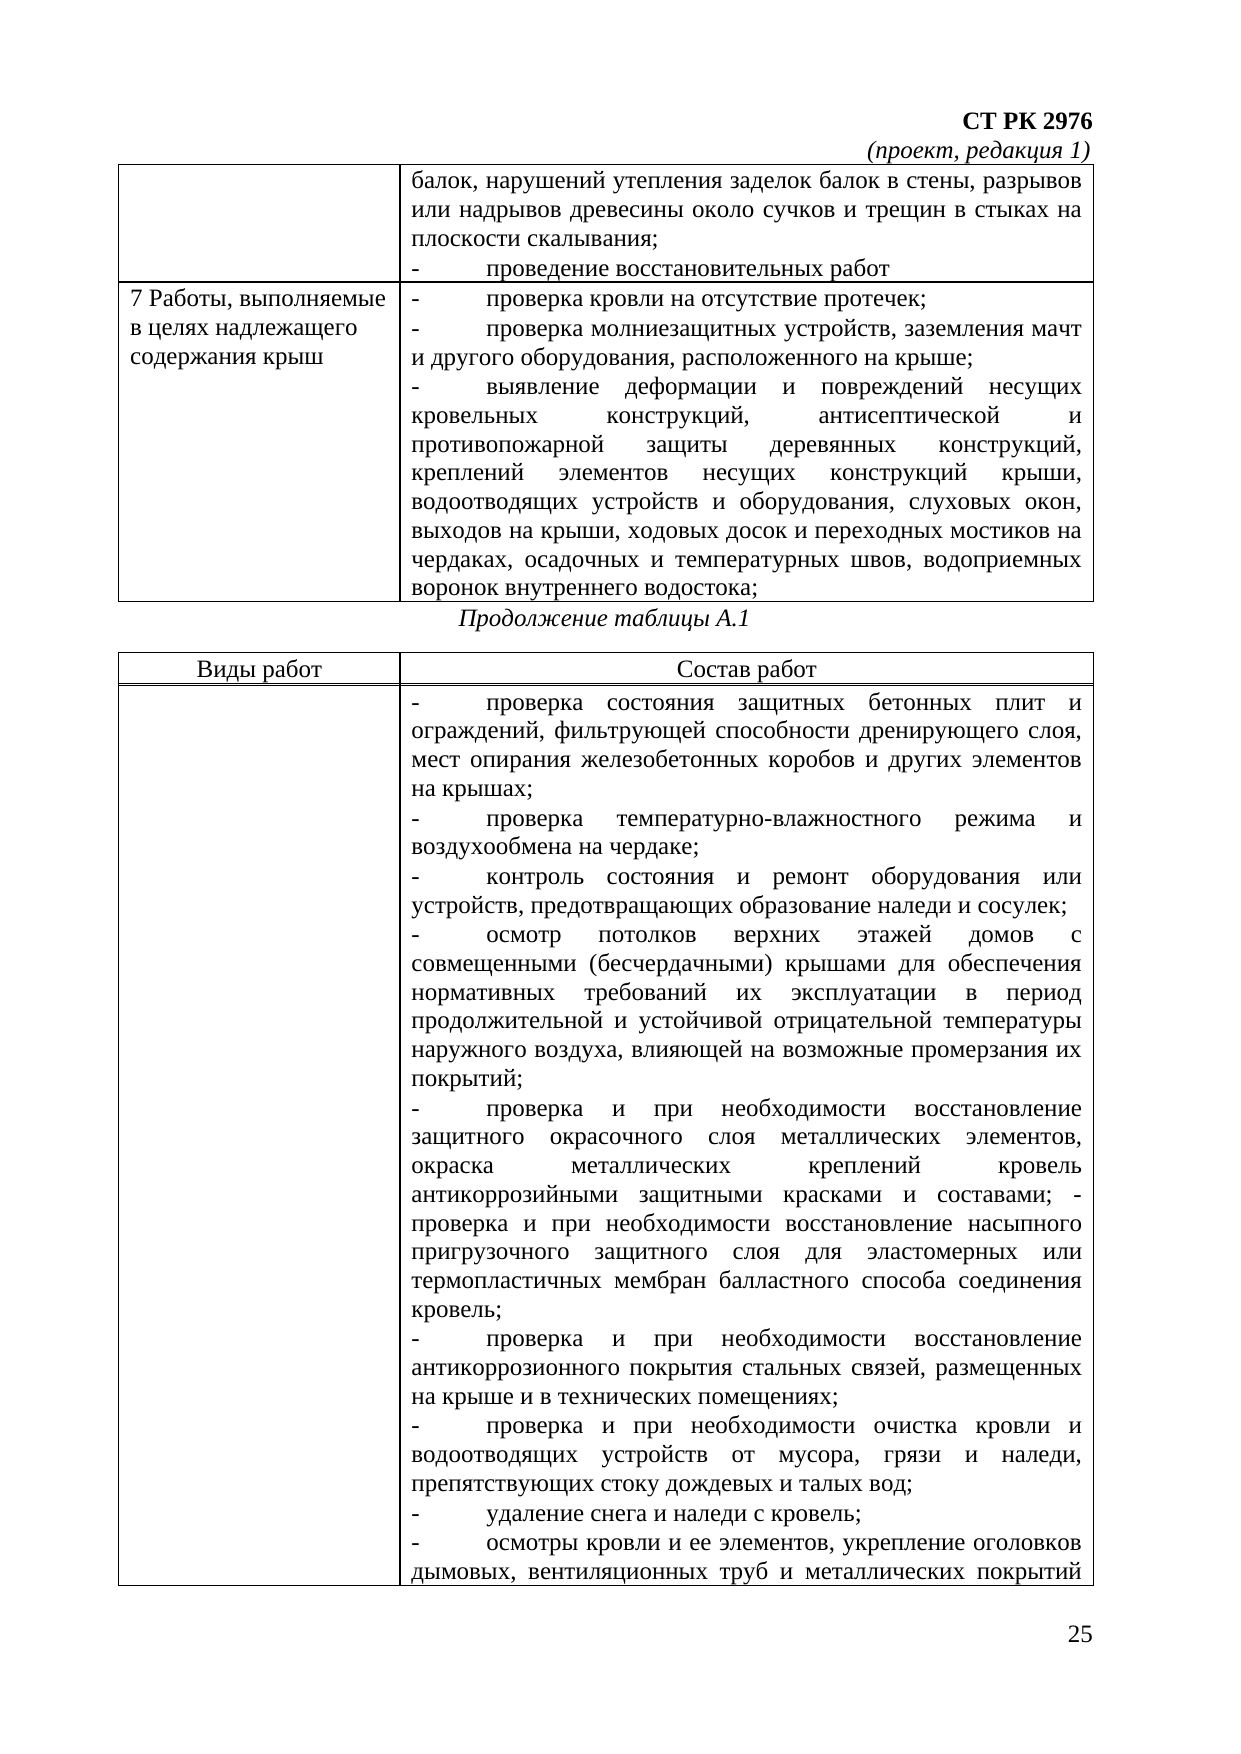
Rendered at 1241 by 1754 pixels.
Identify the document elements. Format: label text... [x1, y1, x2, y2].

text Продолжение таблицы А.1 [118, 603, 1092, 632]
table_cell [401, 686, 1093, 1585]
table_header Состав работ [401, 653, 1093, 683]
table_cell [401, 165, 1093, 281]
table_cell 7 Работы, выполняемые в целях надлежащего содержания крыш [119, 283, 399, 601]
table_cell - проверка кровли на отсутствие протечек; - проверка молниезащитных устройств, заземления мачт и другого оборудования, расположенного на крыше; - выявление деформации и повреждений несущих кровельных конструкций, антисептической и противопожарной защиты деревянных конструкций, креплений элементов несущих конструкций крыши, водоотводящих устройств и оборудования, слуховых окон, выходов на крыши, ходовых досок и переходных мостиков на чердаках, осадочных и температурных швов, водоприемных воронок внутреннего водостока; [401, 283, 1093, 601]
table_cell [119, 686, 399, 1585]
table_header Виды работ [119, 653, 399, 683]
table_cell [119, 165, 399, 281]
